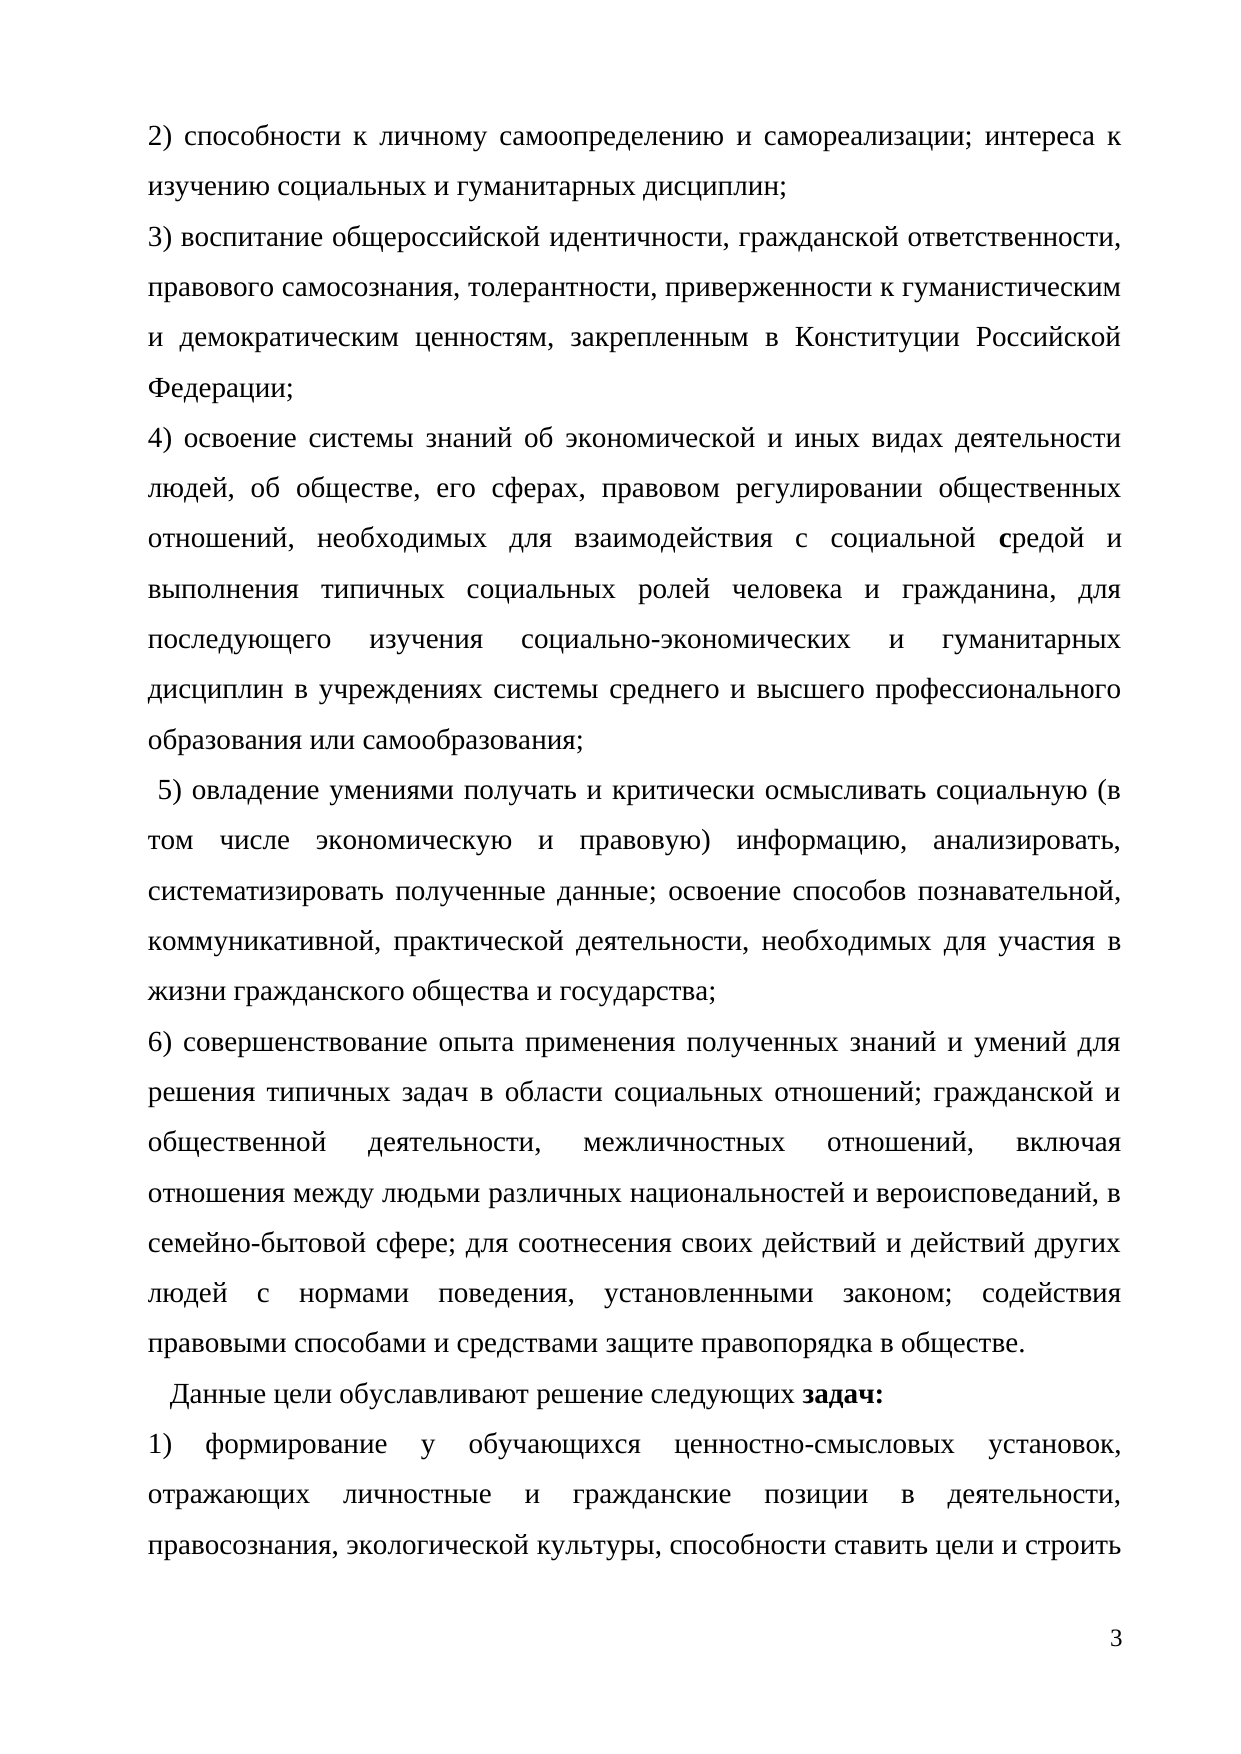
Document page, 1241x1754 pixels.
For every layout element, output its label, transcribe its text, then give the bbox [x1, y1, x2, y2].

text Данные цели обуславливают решение следующих задач: [148, 1376, 1122, 1409]
text 4) освоение системы знаний об экономической и иных видах деятельности людей, об обществе, его сферах, правовом регулировании общественных отношений, необходимых для взаимодействия с социальной средой и выполнения типичных социальных ролей человека и гражданина, для последующего изучения социально-экономических и гуманитарных дисциплин в учреждениях системы среднего и высшего профессионального образования или самообразования; [148, 420, 1122, 755]
text 3) воспитание общероссийской идентичности, гражданской ответственности, правового самосознания, толерантности, приверженности к гуманистическим и демократическим ценностям, закрепленным в Конституции Российской Федерации; [148, 219, 1122, 403]
text 5) овладение умениями получать и критически осмысливать социальную (в том числе экономическую и правовую) информацию, анализировать, систематизировать полученные данные; освоение способов познавательной, коммуникативной, практической деятельности, необходимых для участия в жизни гражданского общества и государства; [148, 772, 1122, 1007]
text 2) способности к личному самоопределению и самореализации; интереса к изучению социальных и гуманитарных дисциплин; [148, 118, 1122, 202]
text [148, 1426, 1122, 1560]
text 6) совершенствование опыта применения полученных знаний и умений для решения типичных задач в области социальных отношений; гражданской и общественной деятельности, межличностных отношений, включая отношения между людьми различных национальностей и вероисповеданий, в семейно-бытовой сфере; для соотнесения своих действий и действий других людей с нормами поведения, установленными законом; содействия правовыми способами и средствами защите правопорядка в обществе. [148, 1024, 1122, 1359]
